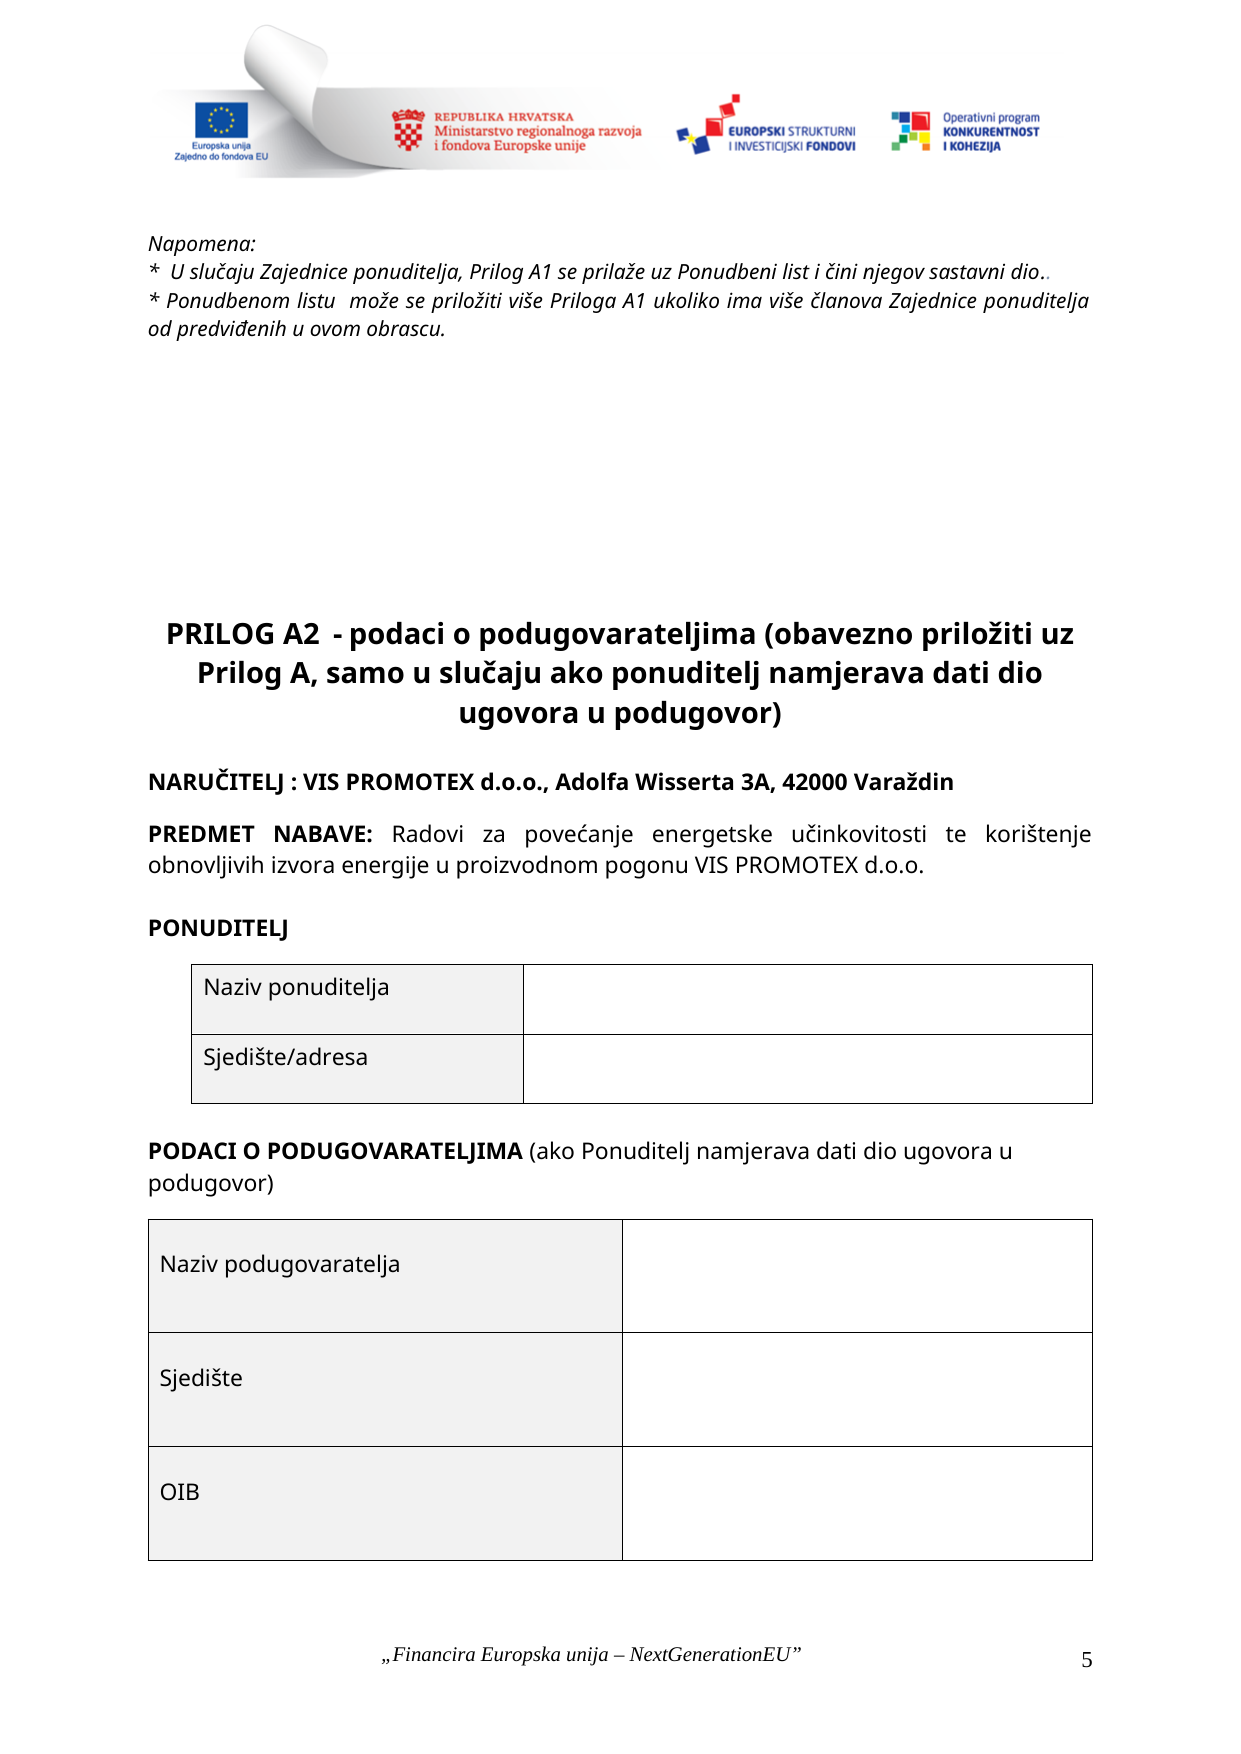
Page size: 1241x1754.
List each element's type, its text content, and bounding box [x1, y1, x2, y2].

table_cell [524, 1035, 1092, 1103]
table_cell OIB [149, 1447, 622, 1560]
table_cell Sjedište [149, 1333, 622, 1446]
text PODACI O PODUGOVARATELJIMA (ako Ponuditelj namjerava dati dio ugovora u podugovor) [148, 1135, 1093, 1198]
table_header Naziv ponuditelja [192, 965, 523, 1033]
table_header Naziv podugovaratelja [149, 1220, 622, 1332]
table_header [524, 965, 1092, 1033]
table_cell [623, 1333, 1092, 1446]
text PONUDITELJ [148, 912, 1093, 943]
text PREDMET NABAVE: Radovi za povećanje energetske učinkovitosti te korištenje obnovljivih izvora energije u proizvodnom pogonu VIS PROMOTEX d.o.o. [148, 818, 1093, 881]
table_cell [623, 1447, 1092, 1560]
picture [147, 23, 1092, 181]
text * Ponudbenom listu može se priložiti više Priloga A1 ukoliko ima više članova Zajednice ponuditelja od predviđenih u ovom obrascu. [148, 286, 1093, 343]
text NARUČITELJ : VIS PROMOTEX d.o.o., Adolfa Wisserta 3A, 42000 Varaždin [148, 766, 1093, 797]
table_header [623, 1220, 1092, 1332]
text PRILOG A2 - podaci o podugovarateljima (obavezno priložiti uz Prilog A, samo u slučaju ako ponuditelj namjerava dati dio ugovora u podugovor) [148, 613, 1093, 732]
text Napomena: * U slučaju Zajednice ponuditelja, Prilog A1 se prilaže uz Ponudbeni list i čini njegov sastavni dio.. [148, 229, 1093, 286]
table_cell Sjedište/adresa [192, 1035, 523, 1103]
